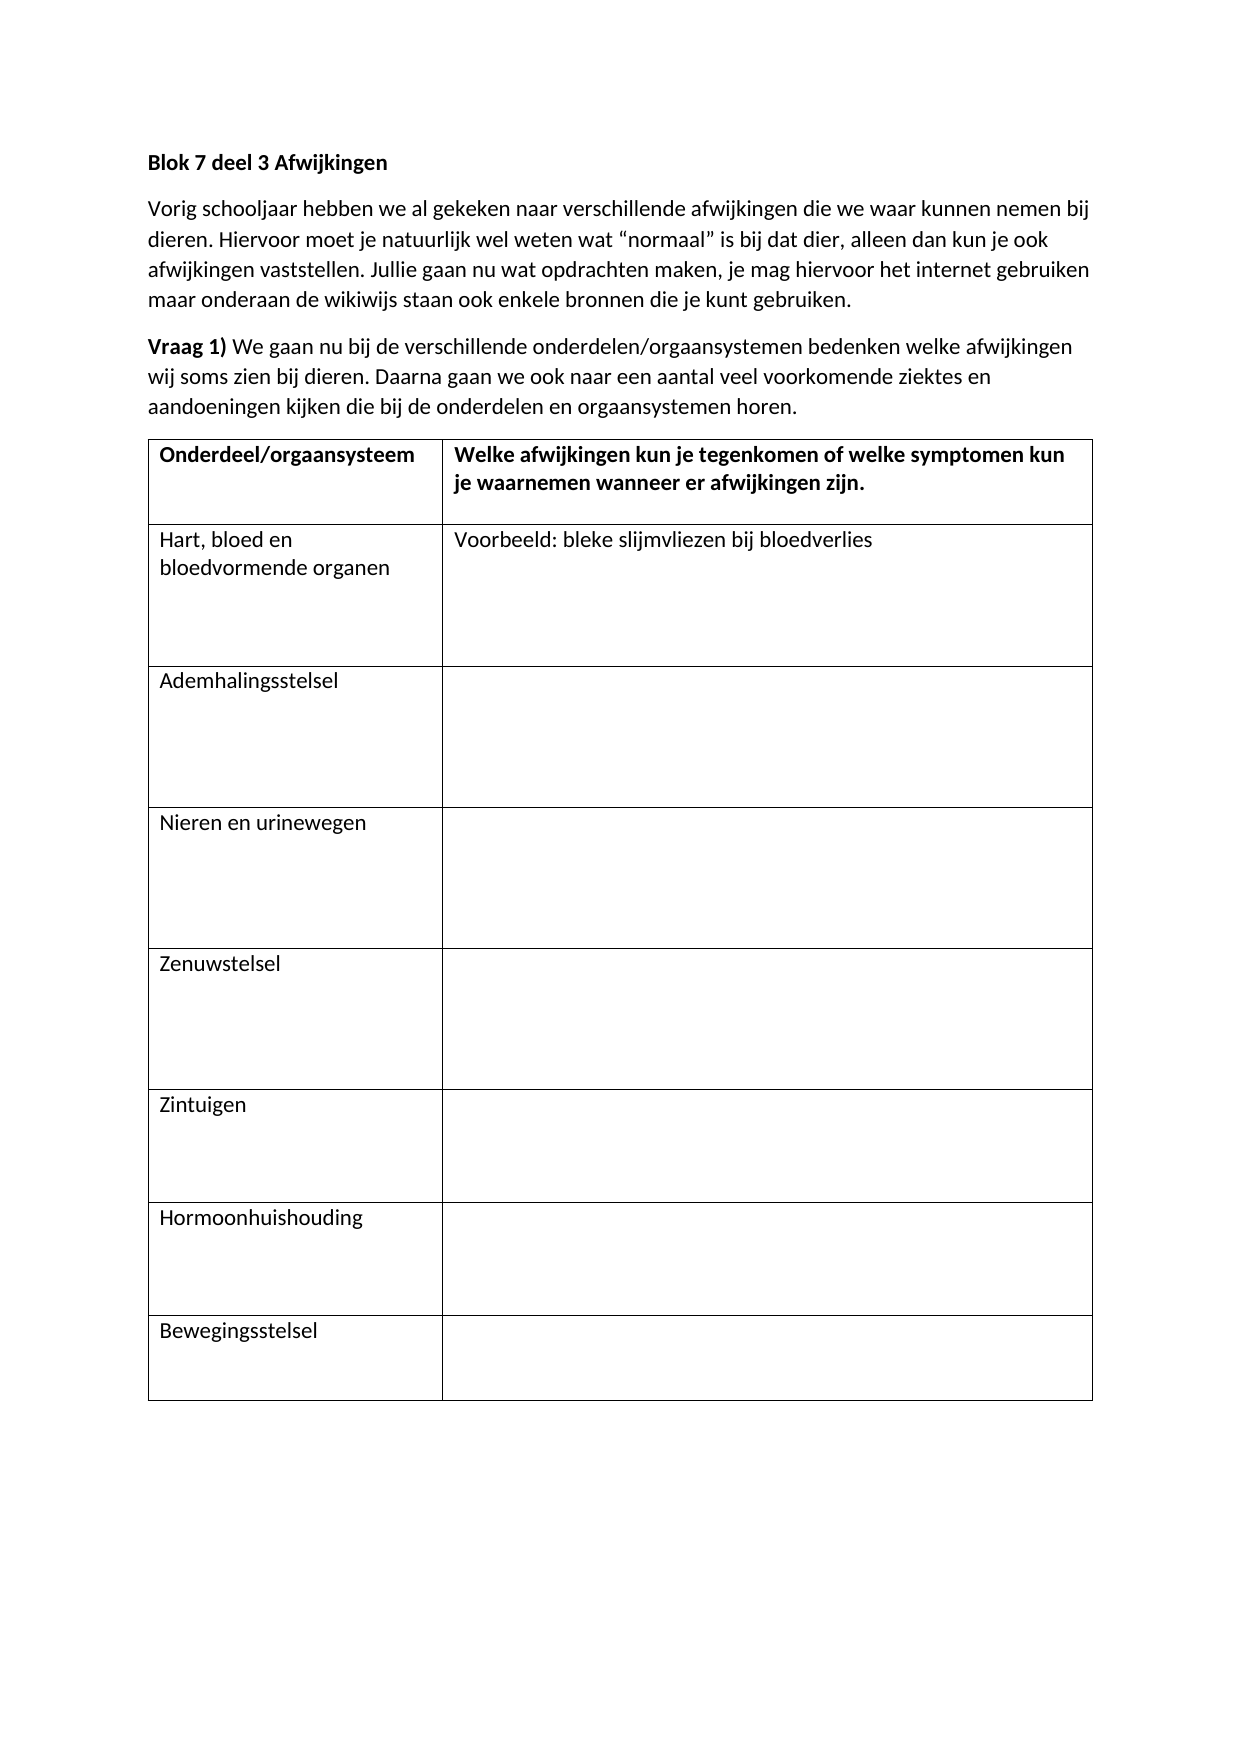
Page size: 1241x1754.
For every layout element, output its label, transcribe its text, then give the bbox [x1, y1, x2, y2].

table_cell Hormoonhuishouding [149, 1203, 442, 1315]
table_cell [443, 949, 1092, 1089]
table_header Welke afwijkingen kun je tegenkomen of welke symptomen kun je waarnemen wanneer er afwijkingen zijn. [443, 440, 1092, 524]
table_cell [443, 1203, 1092, 1315]
table_cell Zenuwstelsel [149, 949, 442, 1089]
text Vraag 1) We gaan nu bij de verschillende onderdelen/orgaansystemen bedenken welke afwijkingen wij soms zien bij dieren. Daarna gaan we ook naar een aantal veel voorkomende ziektes en aandoeningen kijken die bij de onderdelen en orgaansystemen horen. [148, 332, 1093, 420]
table_cell [443, 1316, 1092, 1400]
table_header Onderdeel/orgaansysteem [149, 440, 442, 524]
table_cell Nieren en urinewegen [149, 808, 442, 948]
table_cell Zintuigen [149, 1090, 442, 1202]
table_cell Bewegingsstelsel [149, 1316, 442, 1400]
table_cell [443, 808, 1092, 948]
text Vorig schooljaar hebben we al gekeken naar verschillende afwijkingen die we waar kunnen nemen bij dieren. Hiervoor moet je natuurlijk wel weten wat “normaal” is bij dat dier, alleen dan kun je ook afwijkingen vaststellen. Jullie gaan nu wat opdrachten maken, je mag hiervoor het internet gebruiken maar onderaan de wikiwijs staan ook enkele bronnen die je kunt gebruiken. [148, 194, 1093, 313]
table_cell [443, 1090, 1092, 1202]
table_cell [443, 667, 1092, 807]
table_cell Voorbeeld: bleke slijmvliezen bij bloedverlies [443, 525, 1092, 666]
table_cell Ademhalingsstelsel [149, 667, 442, 807]
table_cell Hart, bloed en bloedvormende organen [149, 525, 442, 666]
text Blok 7 deel 3 Afwijkingen [148, 148, 1093, 176]
